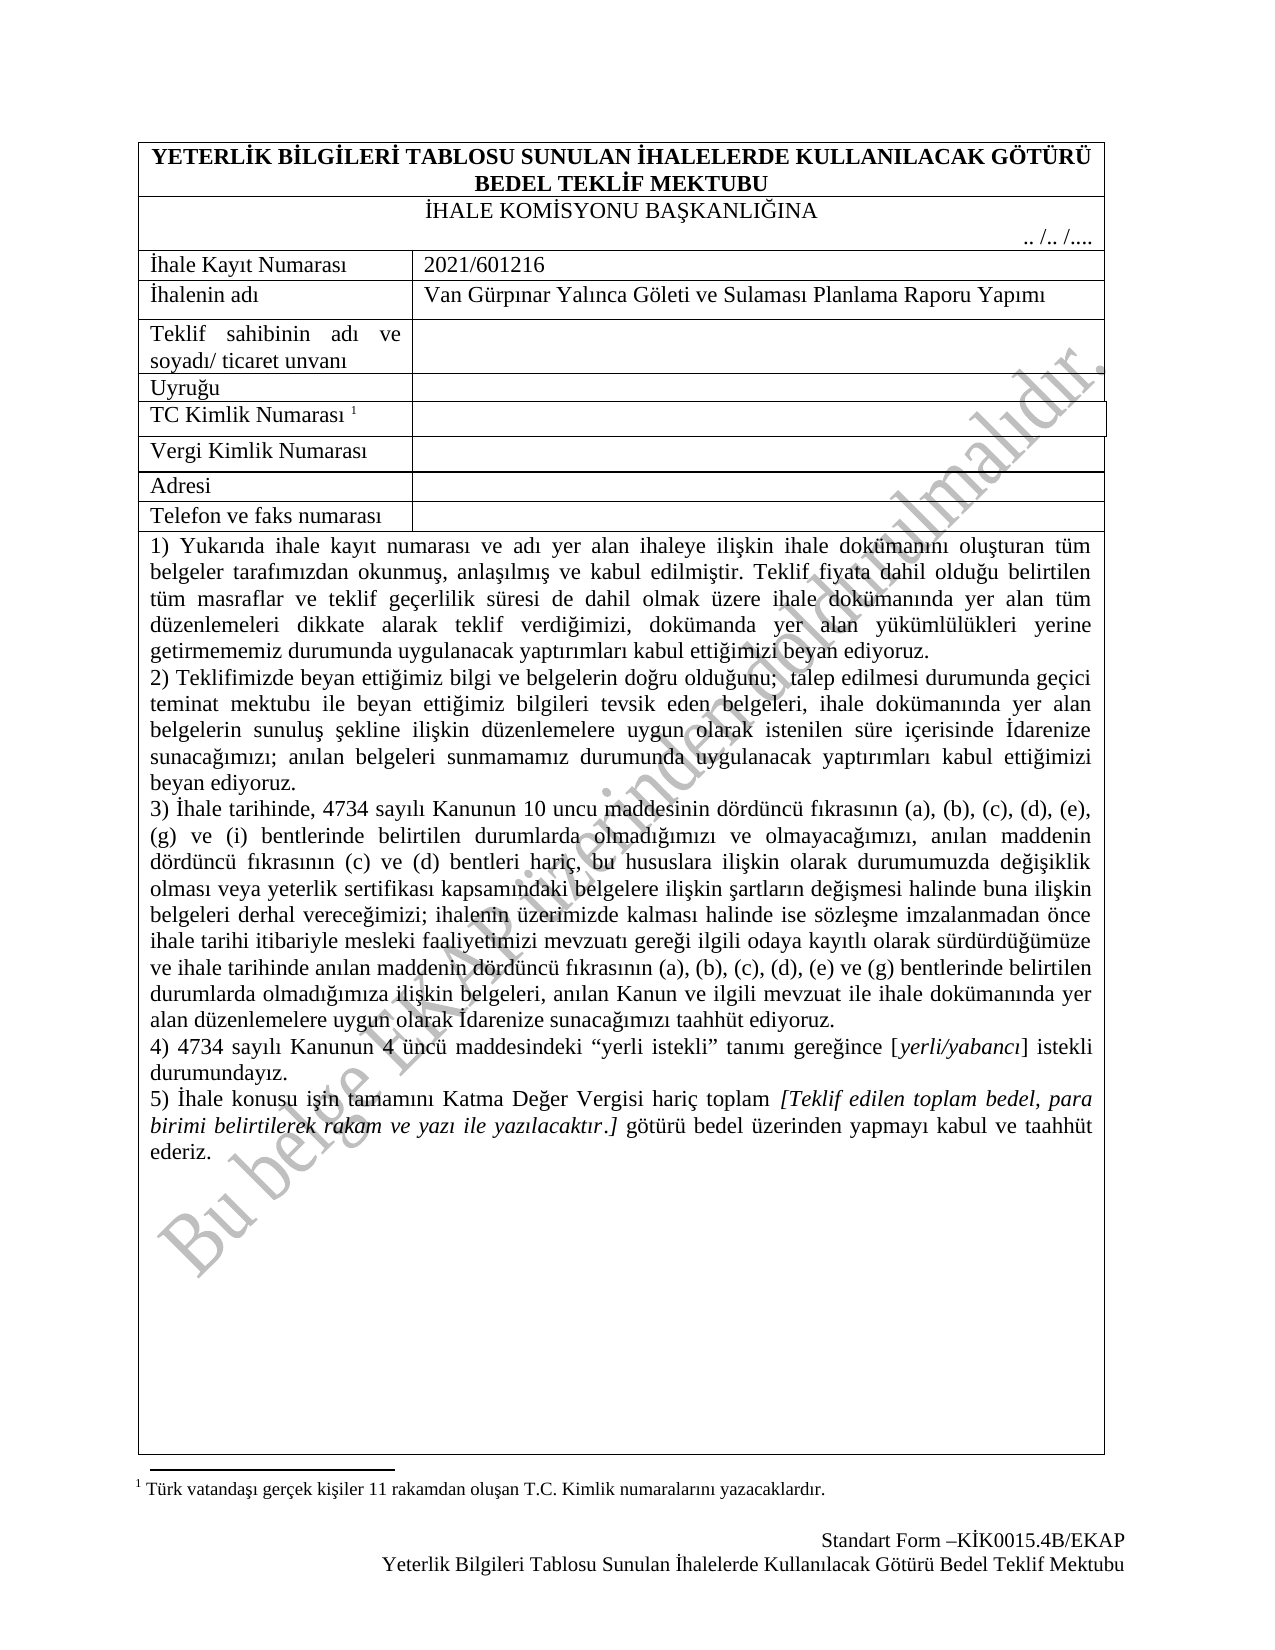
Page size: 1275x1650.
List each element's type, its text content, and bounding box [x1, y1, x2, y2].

table_cell Telefon ve faks numarası [139, 502, 412, 531]
table_cell TC Kimlik Numarası [139, 402, 412, 436]
table_cell Vergi Kimlik Numarası [139, 437, 412, 471]
table_cell Van Gürpınar Yalınca Göleti ve Sulaması Planlama Raporu Yapımı [413, 281, 1104, 319]
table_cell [139, 532, 1104, 1454]
table_cell 2021/601216 [413, 251, 1104, 280]
table_cell Uyruğu [139, 374, 412, 401]
table_header YETERLİK BİLGİLERİ TABLOSU SUNULAN İHALELERDE KULLANILACAK GÖTÜRÜ BEDEL TEKLİF MEKTUBU [139, 143, 1104, 196]
table_cell [413, 374, 1104, 401]
table_cell [413, 437, 1104, 471]
table_cell İhale Kayıt Numarası [139, 251, 412, 280]
table_cell [413, 402, 1106, 436]
table_cell [413, 473, 1104, 501]
table_cell İHALE KOMİSYONU BAŞKANLIĞINA .. /.. /.... [139, 197, 1104, 250]
table_cell Teklif sahibinin adı ve soyadı/ ticaret unvanı [139, 320, 412, 373]
table_cell Adresi [139, 473, 412, 501]
table_cell [413, 320, 1104, 373]
table_cell [413, 502, 1104, 531]
table_cell İhalenin adı [139, 281, 412, 319]
